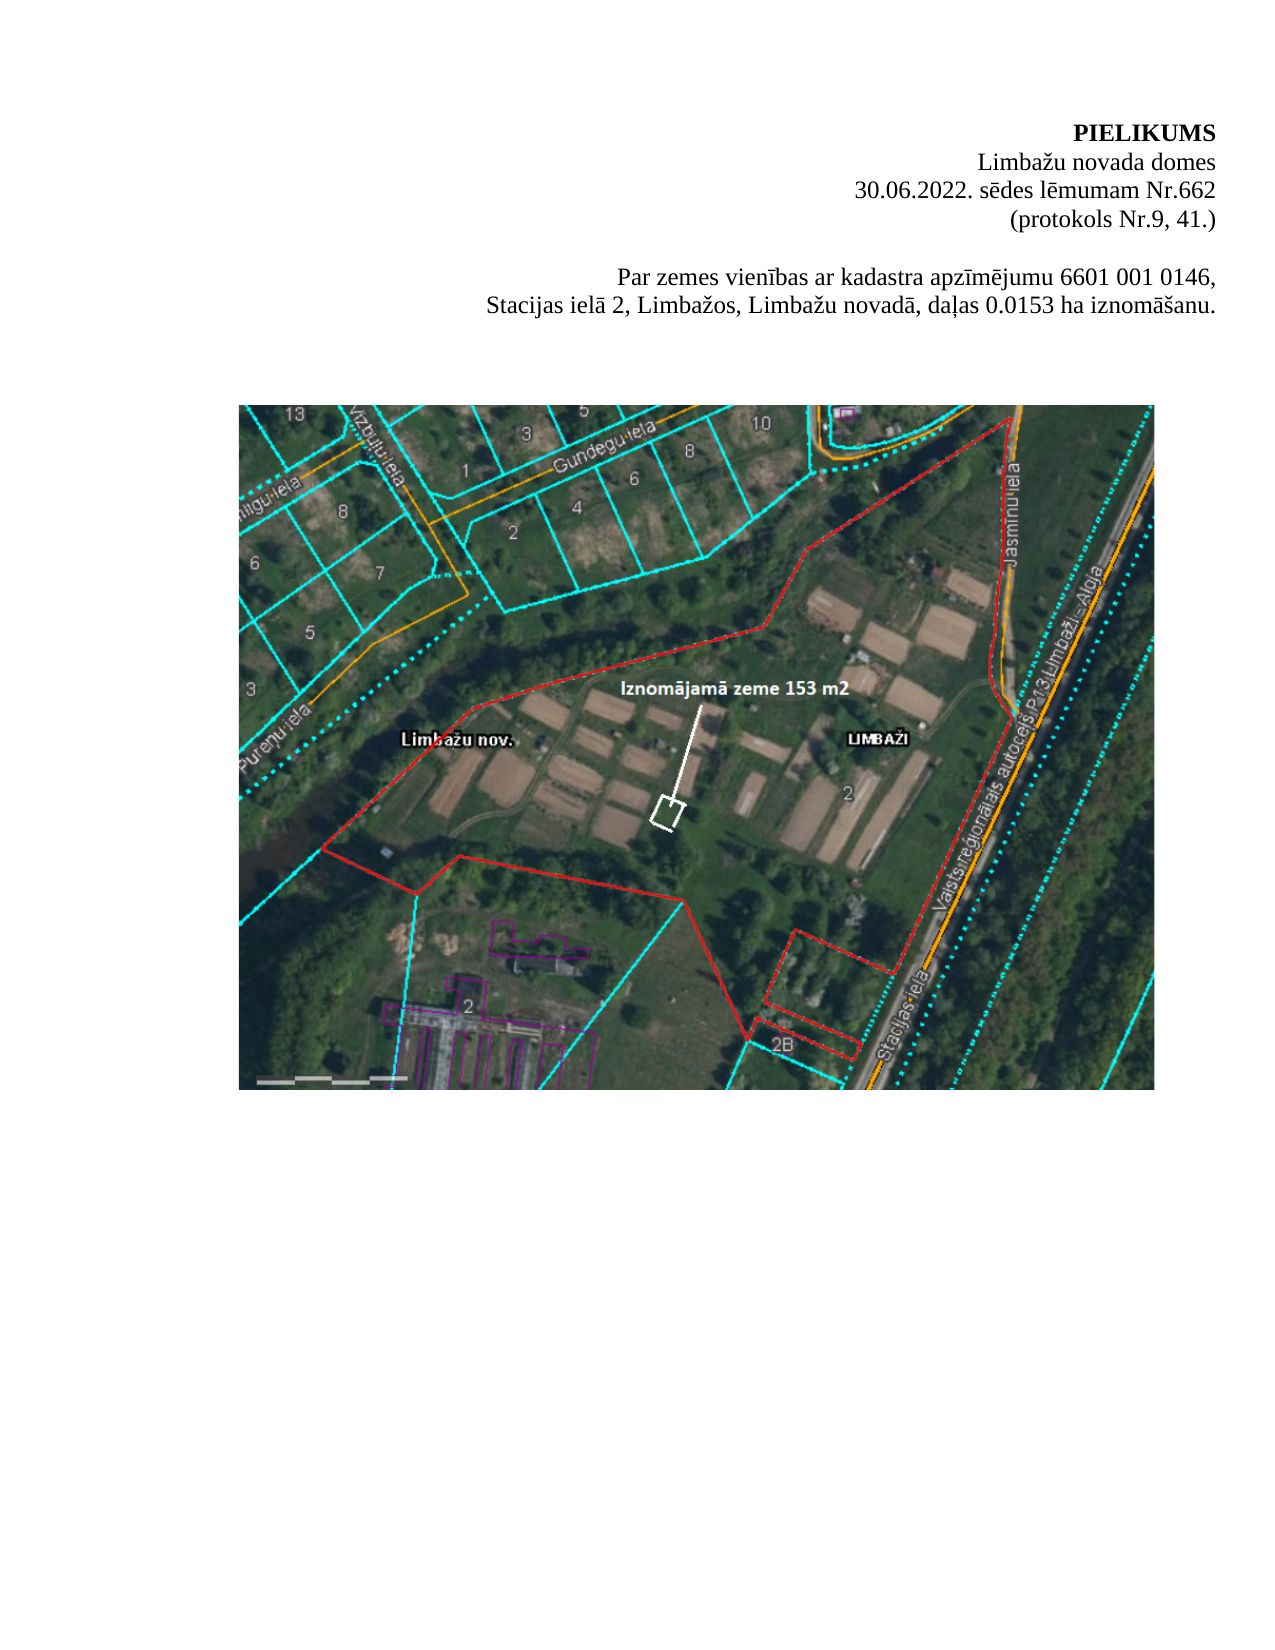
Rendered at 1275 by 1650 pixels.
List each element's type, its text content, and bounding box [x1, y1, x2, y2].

text Par zemes vienības ar kadastra apzīmējumu 6601 001 0146, [177, 262, 1216, 291]
text Limbažu novada domes [177, 147, 1216, 176]
text PIELIKUMS [177, 118, 1216, 147]
text 30.06.2022. sēdes lēmumam Nr.662 [177, 176, 1216, 204]
picture [238, 405, 1155, 1090]
text Stacijas ielā 2, Limbažos, Limbažu novadā, daļas 0.0153 ha iznomāšanu. [177, 291, 1216, 319]
text (protokols Nr.9, 41.) [177, 204, 1216, 233]
